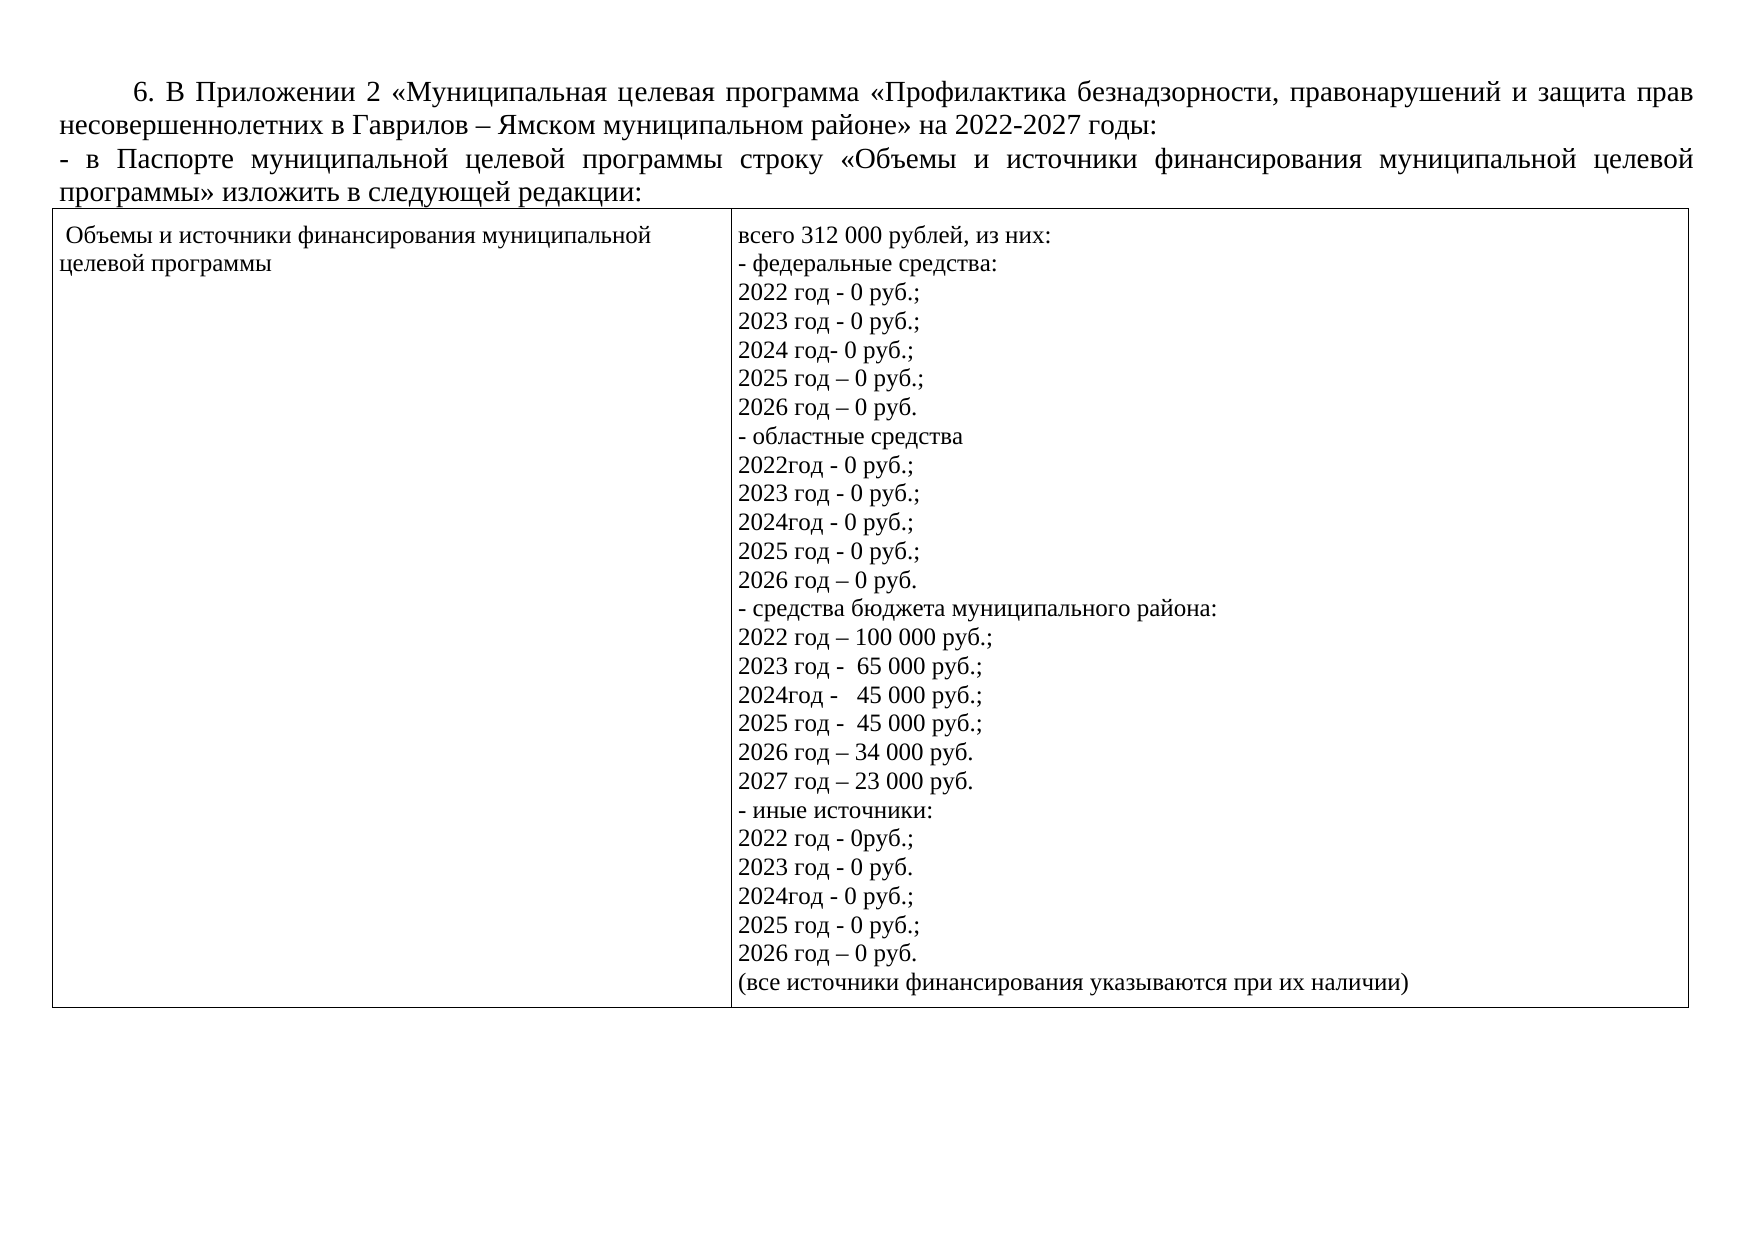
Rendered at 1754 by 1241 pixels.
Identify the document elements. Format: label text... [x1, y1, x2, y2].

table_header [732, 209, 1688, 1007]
text 6. В Приложении 2 «Муниципальная целевая программа «Профилактика безнадзорности, правонарушений и защита прав несовершеннолетних в Гаврилов – Ямском муниципальном районе» на 2022-2027 годы: [59, 74, 1695, 141]
text - в Паспорте муниципальной целевой программы строку «Объемы и источники финансирования муниципальной целевой программы» изложить в следующей редакции: [59, 141, 1695, 208]
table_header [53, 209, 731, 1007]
